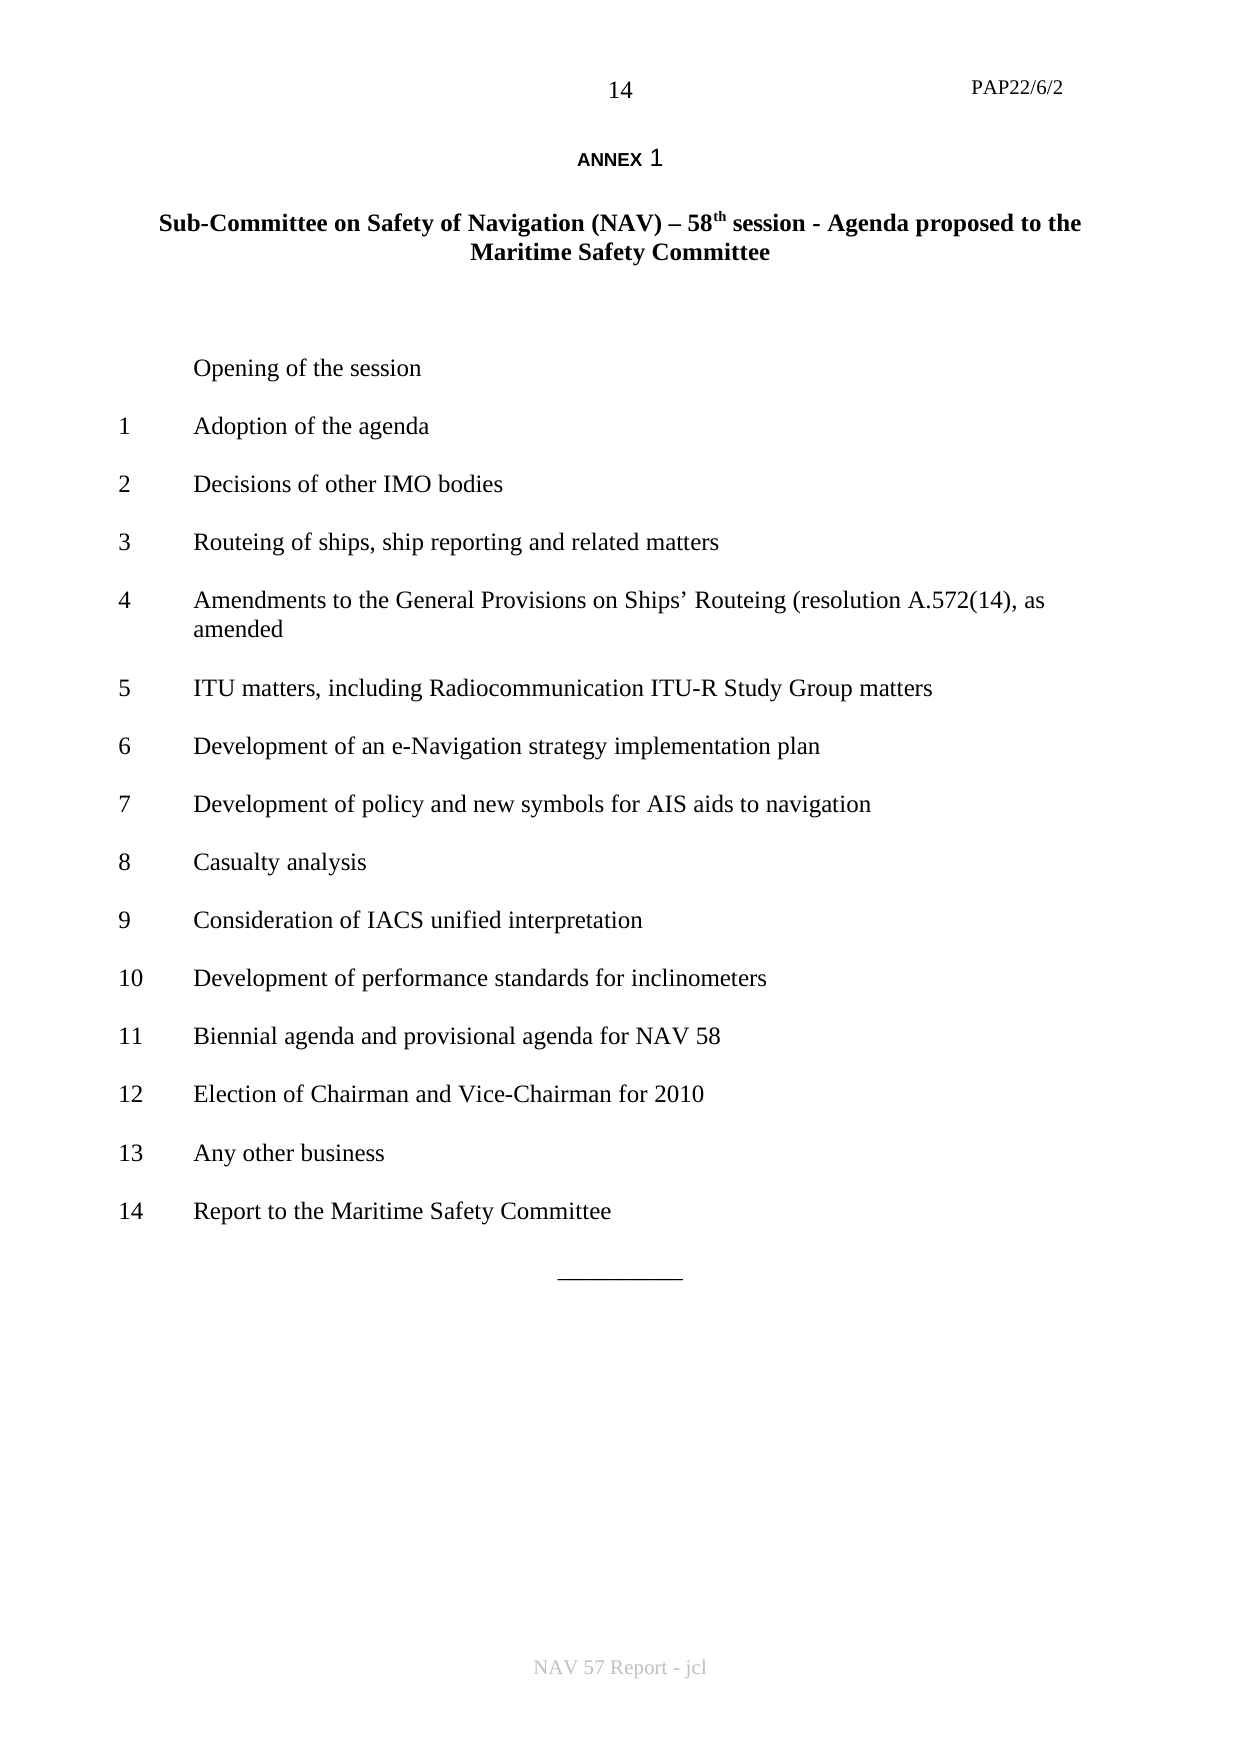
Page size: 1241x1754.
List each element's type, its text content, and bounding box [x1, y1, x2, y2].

text 7 Development of policy and new symbols for AIS aids to navigation [118, 789, 1122, 818]
text 13 Any other business [118, 1137, 1122, 1167]
text 8 Casualty analysis [118, 847, 1122, 876]
text 6 Development of an e-Navigation strategy implementation plan [118, 731, 1122, 760]
text Sub-Committee on Safety of Navigation (NAV) – 58th session - Agenda proposed to the Maritime Safety Committee [118, 207, 1122, 266]
text 14 Report to the Maritime Safety Committee [118, 1196, 1122, 1225]
text __________ [118, 1254, 1122, 1283]
subtitle ANNEX 1 [118, 143, 1122, 172]
text 12 Election of Chairman and Vice-Chairman for 2010 [118, 1079, 1122, 1108]
text 1 Adoption of the agenda [118, 411, 1122, 440]
text Opening of the session [118, 353, 1122, 382]
text 5 ITU matters, including Radiocommunication ITU-R Study Group matters [118, 672, 1122, 702]
text 9 Consideration of IACS unified interpretation [118, 905, 1122, 934]
text 11 Biennial agenda and provisional agenda for NAV 58 [118, 1021, 1122, 1050]
text 10 Development of performance standards for inclinometers [118, 963, 1122, 992]
text 2 Decisions of other IMO bodies [118, 469, 1122, 498]
text 3 Routeing of ships, ship reporting and related matters [118, 527, 1122, 556]
text 4 Amendments to the General Provisions on Ships’ Routeing (resolution A.572(14), as amended [118, 585, 1122, 643]
